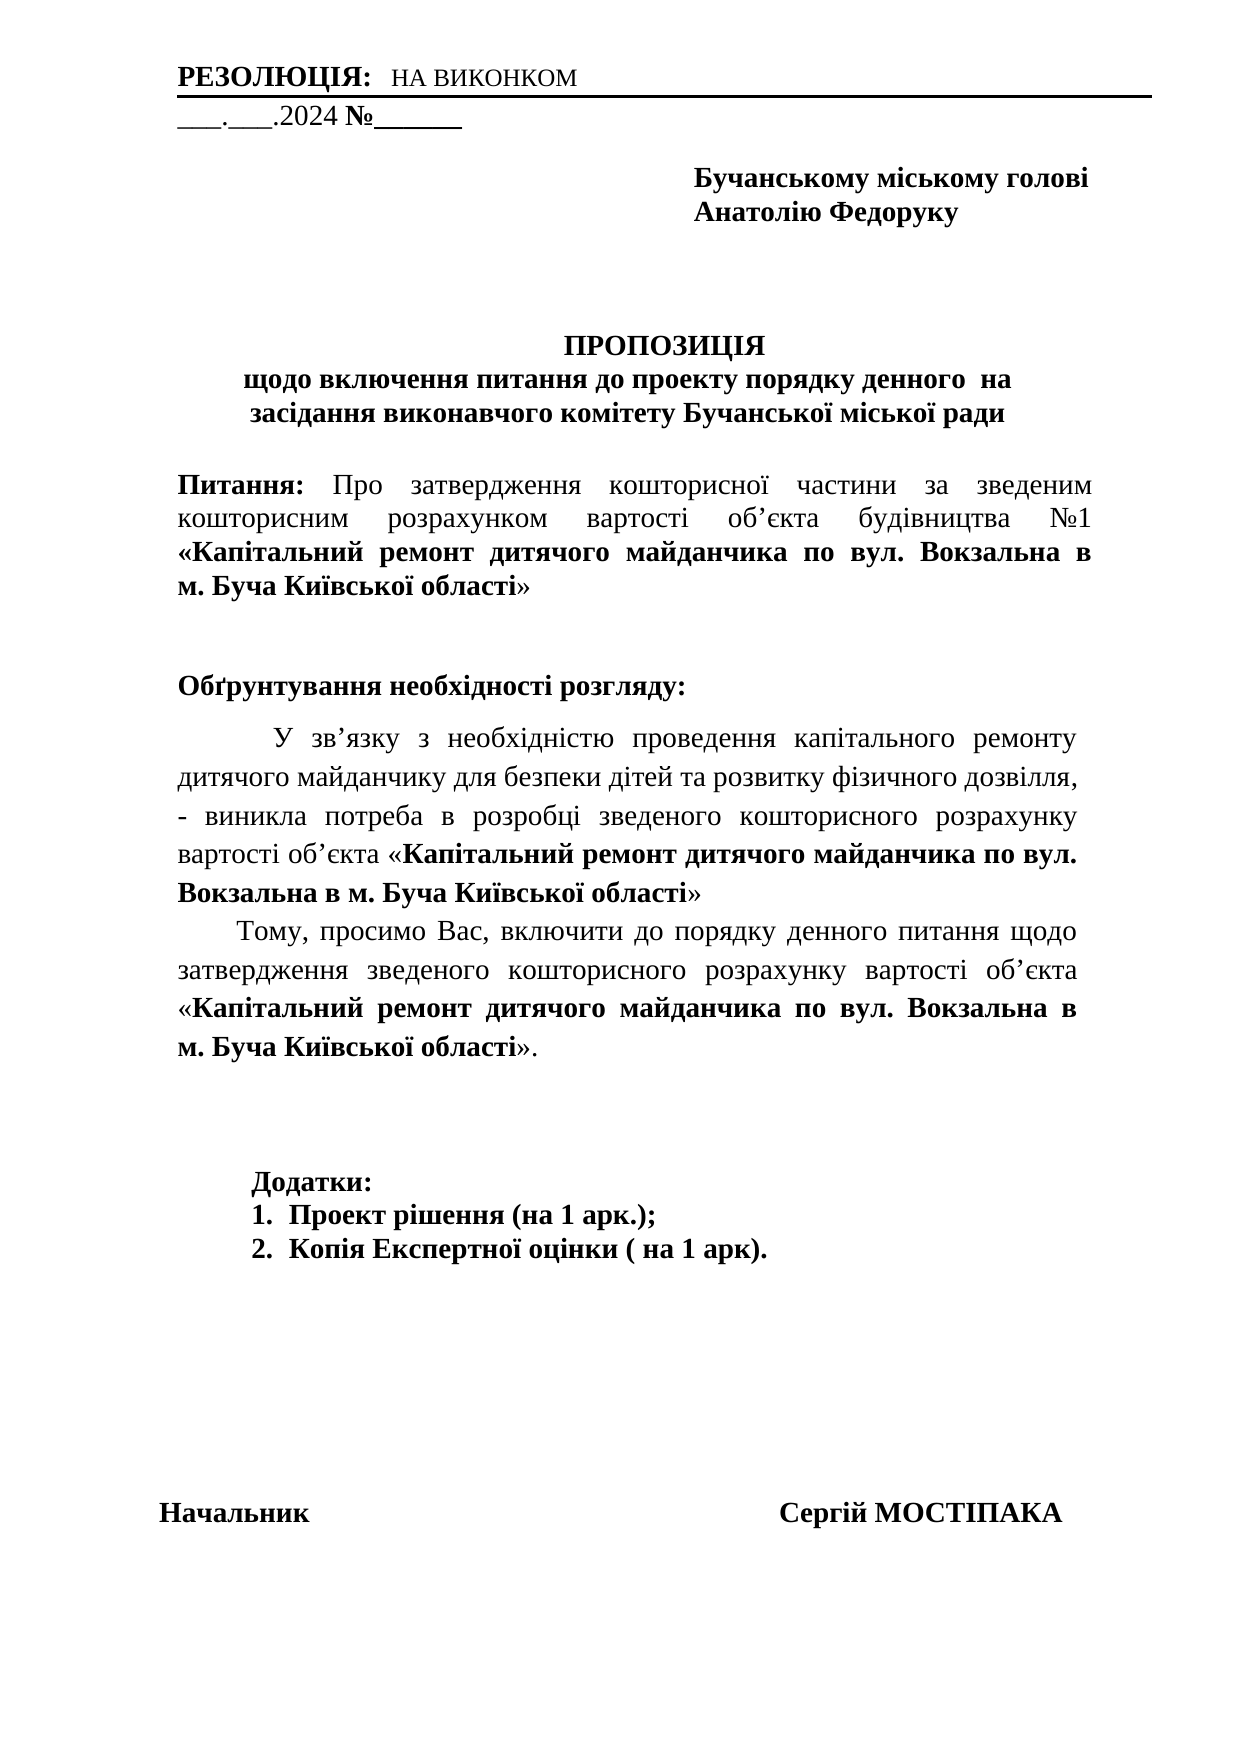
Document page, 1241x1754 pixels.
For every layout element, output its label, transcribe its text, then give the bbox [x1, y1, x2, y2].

text Додатки: [177, 1164, 1152, 1197]
text ПРОПОЗИЦІЯ [177, 328, 1152, 361]
table_header Начальник [148, 1496, 768, 1529]
list Проект рішення (на 1 арк.); [251, 1197, 1152, 1231]
text У зв’язку з необхідністю проведення капітального ремонту дитячого майданчику для безпеки дітей та розвитку фізичного дозвілля, - виникла потреба в розробці зведеного кошторисного розрахунку вартості об’єкта «Капітальний ремонт дитячого майданчика по вул. Вокзальна в м. Буча Київської області» [177, 721, 1078, 908]
list Копія Експертної оцінки ( на 1 арк). [251, 1231, 1152, 1264]
table_header Сергій МОСТІПАКА [768, 1496, 1240, 1529]
text щодо включення питання до проекту порядку денного на засідання виконавчого комітету Бучанської міської ради [177, 361, 1078, 428]
text Обґрунтування необхідності розгляду: [177, 668, 1149, 702]
text Бучанському міському голові [693, 160, 1152, 194]
text Тому, просимо Вас, включити до порядку денного питання щодо затвердження зведеного кошторисного розрахунку вартості об’єкта «Капітальний ремонт дитячого майданчика по вул. Вокзальна в м. Буча Київської області». [177, 913, 1078, 1062]
text РЕЗОЛЮЦІЯ: НА ВИКОНКОМ [177, 59, 1152, 95]
text Питання: Про затвердження кошторисної частини за зведеним кошторисним розрахунком вартості об’єкта будівництва №1 «Капітальний ремонт дитячого майданчика по вул. Вокзальна в м. Буча Київської області» [177, 467, 1093, 601]
text ___.___.2024 №______ [177, 98, 1152, 131]
text Анатолію Федоруку [693, 194, 1152, 227]
